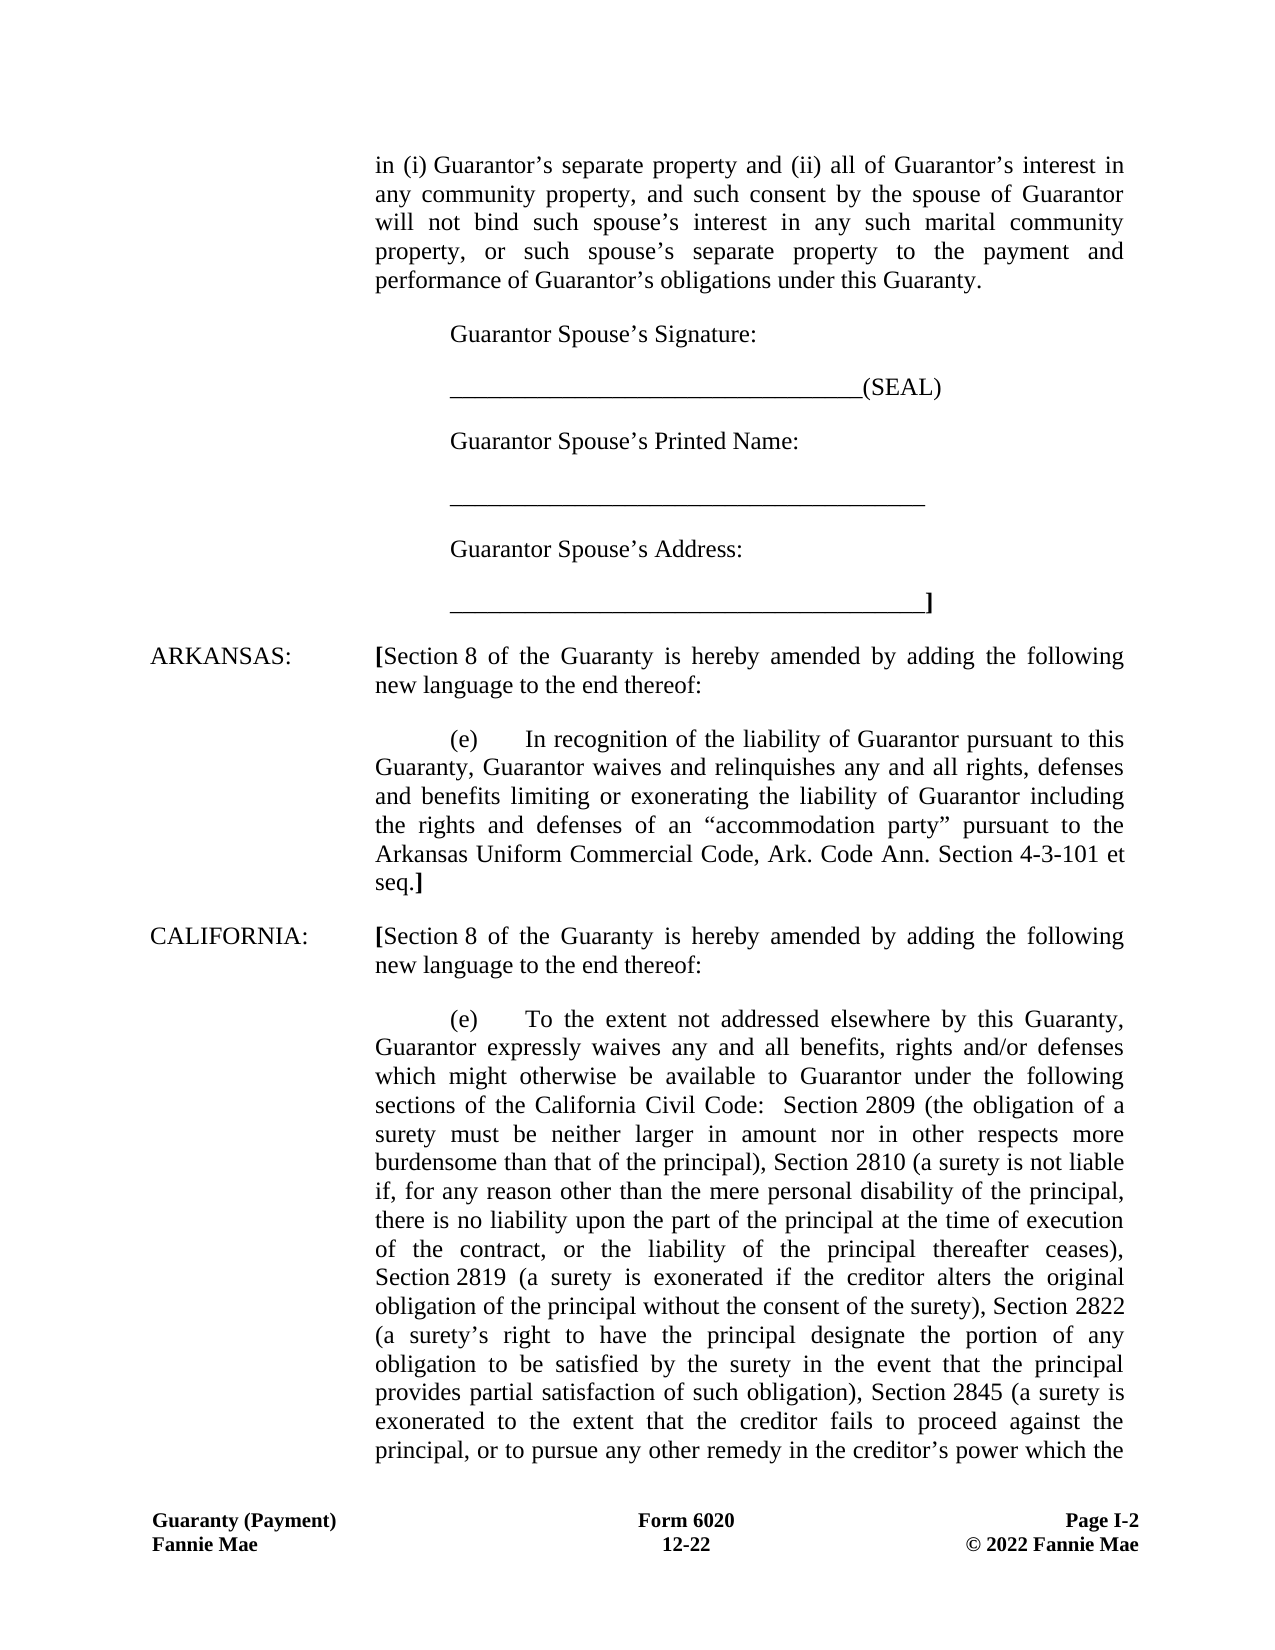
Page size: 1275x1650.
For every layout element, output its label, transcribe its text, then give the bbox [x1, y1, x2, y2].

text _________________________________(SEAL) [375, 372, 1125, 401]
text : [Section 8 of the Guaranty is hereby amended by adding the following new language to the end thereof: [150, 921, 1125, 979]
text Guarantor Spouse’s Printed Name: [375, 426, 1125, 455]
text ______________________________________] [375, 587, 1125, 616]
text Guarantor Spouse’s Address: [375, 534, 1125, 562]
text (e) In recognition of the liability of Guarantor pursuant to this Guaranty, Guarantor waives and relinquishes any and all rights, defenses and benefits limiting or exonerating the liability of Guarantor including the rights and defenses of an “accommodation party” pursuant to the Arkansas Uniform Commercial Code, Ark. Code Ann. Section 4-3-101 et seq.] [375, 724, 1125, 896]
text ______________________________________ [375, 480, 1125, 509]
text Guarantor Spouse’s Signature: [375, 319, 1125, 347]
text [375, 150, 1125, 294]
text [375, 1004, 1125, 1464]
text ARKANSAS: [Section 8 of the Guaranty is hereby amended by adding the following new language to the end thereof: [150, 641, 1125, 699]
